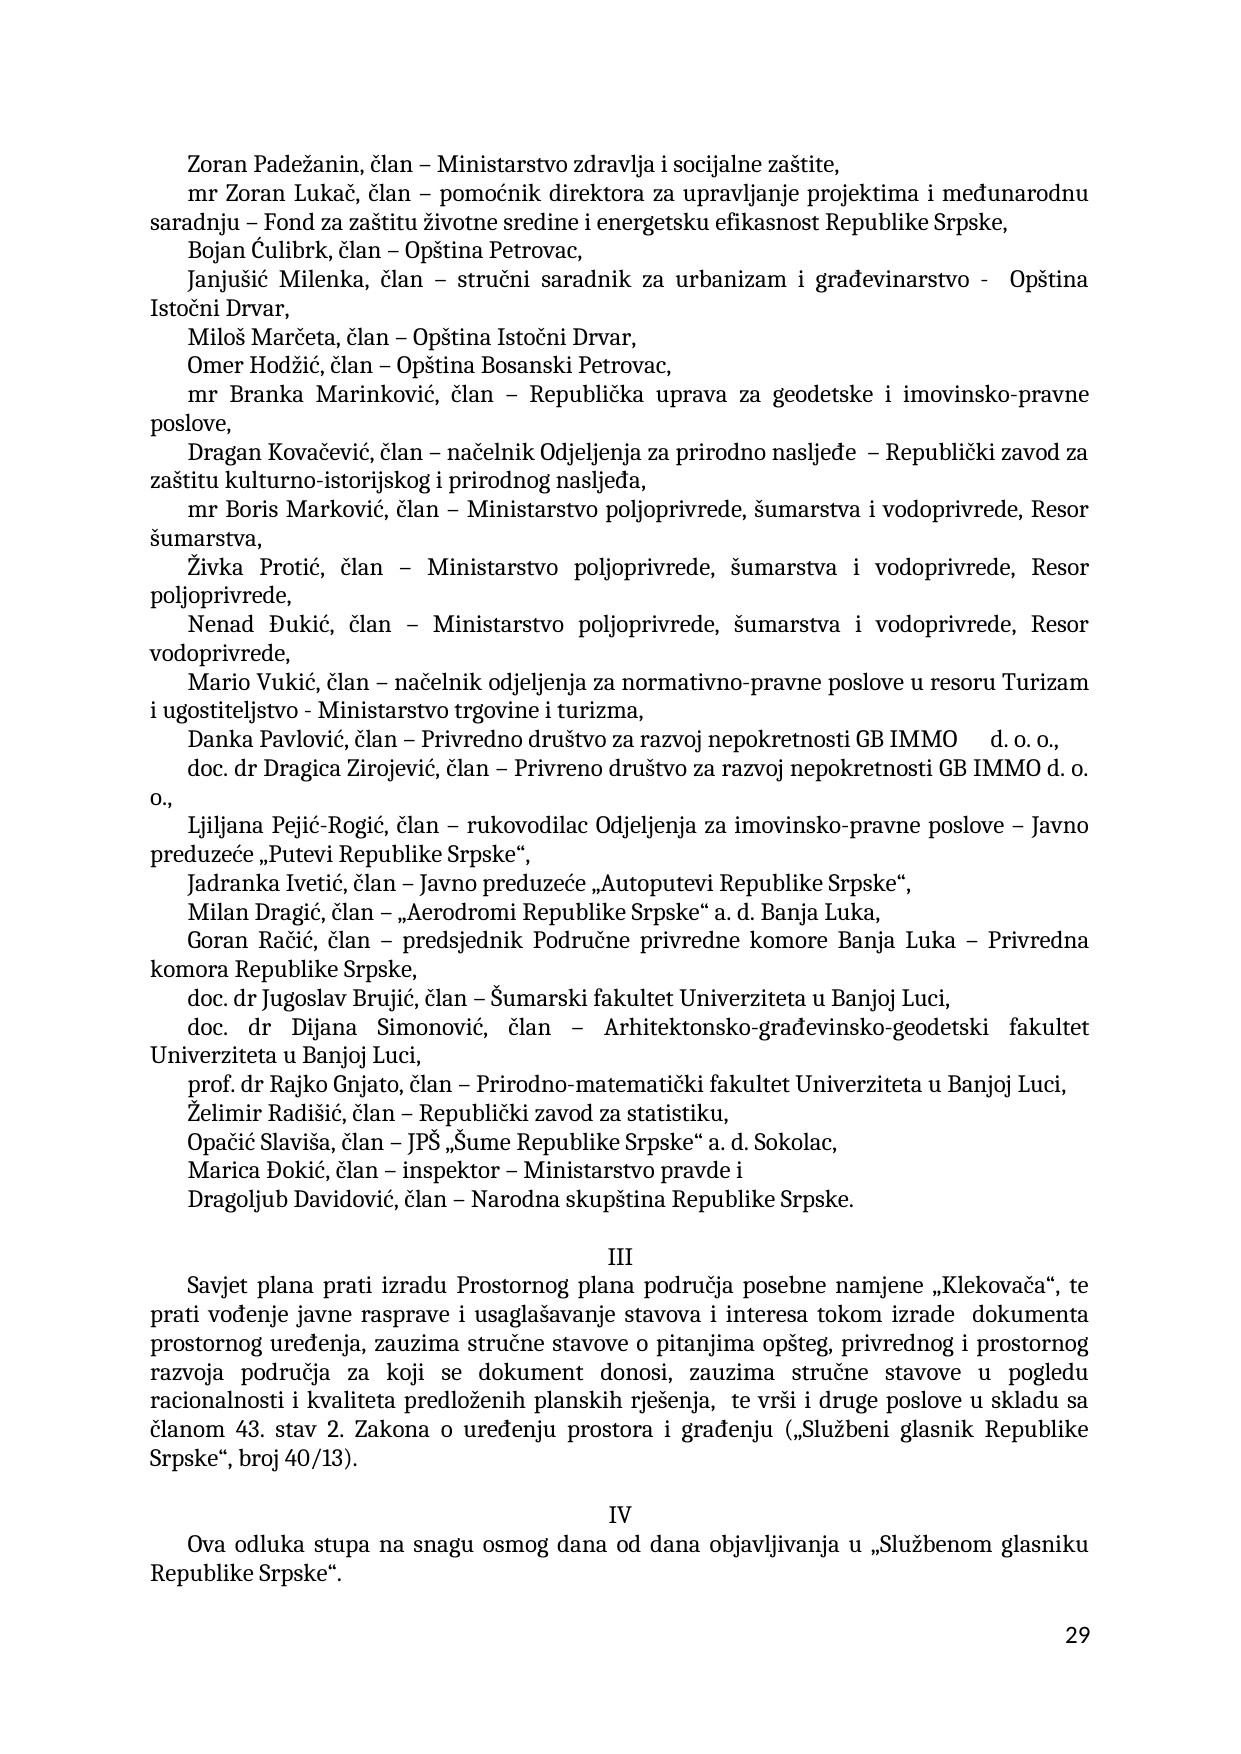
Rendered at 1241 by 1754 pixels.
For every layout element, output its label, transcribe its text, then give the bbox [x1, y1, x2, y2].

text Goran Račić, član – predsjednik Područne privredne komore Banja Luka – Privredna komora Republike Srpske, [150, 926, 1090, 984]
text Mario Vukić, član – načelnik odjeljenja za normativno-pravne poslove u resoru Turizam i ugostiteljstvo - Ministarstvo trgovine i turizma, [150, 667, 1090, 725]
text prof. dr Rajko Gnjato, član – Prirodno-matematički fakultet Univerziteta u Banjoj Luci, [150, 1070, 1090, 1099]
text Ova odluka stupa na snagu osmog dana od dana objavljivanja u „Službenom glasniku Republike Srpske“. [150, 1530, 1090, 1587]
text Bojan Ćulibrk, član – Opština Petrovac, [150, 236, 1090, 265]
text Savjet plana prati izradu Prostornog plana područja posebne namjene „Klekovača“, te prati vođenje javne rasprave i usaglašavanje stavova i interesa tokom izrade dokumenta prostornog uređenja, zauzima stručne stavove o pitanjima opšteg, privrednog i prostornog razvoja područja za koji se dokument donosi, zauzima stručne stavove u pogledu racionalnosti i kvaliteta predloženih planskih rješenja, te vrši i druge poslove u skladu sa članom 43. stav 2. Zakona o uređenju prostora i građenju („Službeni glasnik Republike Srpske“, broj 40/13). [150, 1271, 1090, 1472]
text Nenad Đukić, član – Ministarstvo poljoprivrede, šumarstva i vodoprivrede, Resor vodoprivrede, [150, 610, 1090, 667]
text doc. dr Dragica Zirojević, član – Privreno društvo za razvoj nepokretnosti GB IMMO d. o. o., [150, 754, 1090, 811]
text Miloš Marčeta, član – Opština Istočni Drvar, [150, 322, 1090, 351]
text mr Zoran Lukač, član – pomoćnik direktora za upravljanje projektima i međunarodnu saradnju – Fond za zaštitu životne sredine i energetsku efikasnost Republike Srpske, [150, 179, 1090, 236]
text IV [150, 1501, 1090, 1530]
text Janjušić Milenka, član – stručni saradnik za urbanizam i građevinarstvo - Opština Istočni Drvar, [150, 265, 1090, 322]
text Marica Đokić, član – inspektor – Ministarstvo pravde i [150, 1156, 1090, 1185]
text Zoran Padežanin, član – Ministarstvo zdravlja i socijalne zaštite, [150, 150, 1090, 179]
text mr Branka Marinković, član – Republička uprava za geodetske i imovinsko-pravne poslove, [150, 380, 1090, 437]
text Opačić Slaviša, član – JPŠ „Šume Republike Srpske“ a. d. Sokolac, [150, 1127, 1090, 1156]
text Milan Dragić, član – „Aerodromi Republike Srpske“ a. d. Banja Luka, [150, 897, 1090, 926]
text doc. dr Dijana Simonović, član – Arhitektonsko-građevinsko-geodetski fakultet Univerziteta u Banjoj Luci, [150, 1012, 1090, 1070]
text III [150, 1242, 1090, 1271]
text Želimir Radišić, član – Republički zavod za statistiku, [150, 1099, 1090, 1127]
text mr Boris Marković, član – Ministarstvo poljoprivrede, šumarstva i vodoprivrede, Resor šumarstva, [150, 495, 1090, 552]
text Omer Hodžić, član – Opština Bosanski Petrovac, [150, 351, 1090, 380]
text Jadranka Ivetić, član – Javno preduzeće „Autoputevi Republike Srpske“, [150, 869, 1090, 897]
text Živka Protić, član – Ministarstvo poljoprivrede, šumarstva i vodoprivrede, Resor poljoprivrede, [150, 552, 1090, 610]
text Dragoljub Davidović, član – Narodna skupština Republike Srpske. [150, 1185, 1090, 1214]
text doc. dr Jugoslav Brujić, član – Šumarski fakultet Univerziteta u Banjoj Luci, [150, 984, 1090, 1012]
text Dragan Kovačević, član – načelnik Odjeljenja za prirodno nasljeđe – Republički zavod za zaštitu kulturno-istorijskog i prirodnog nasljeđa, [150, 437, 1090, 495]
text Danka Pavlović, član – Privredno društvo za razvoj nepokretnosti GB IMMO d. o. o., [150, 725, 1090, 754]
text Ljiljana Pejić-Rogić, član – rukovodilac Odjeljenja za imovinsko-pravne poslove – Javno preduzeće „Putevi Republike Srpske“, [150, 811, 1090, 869]
